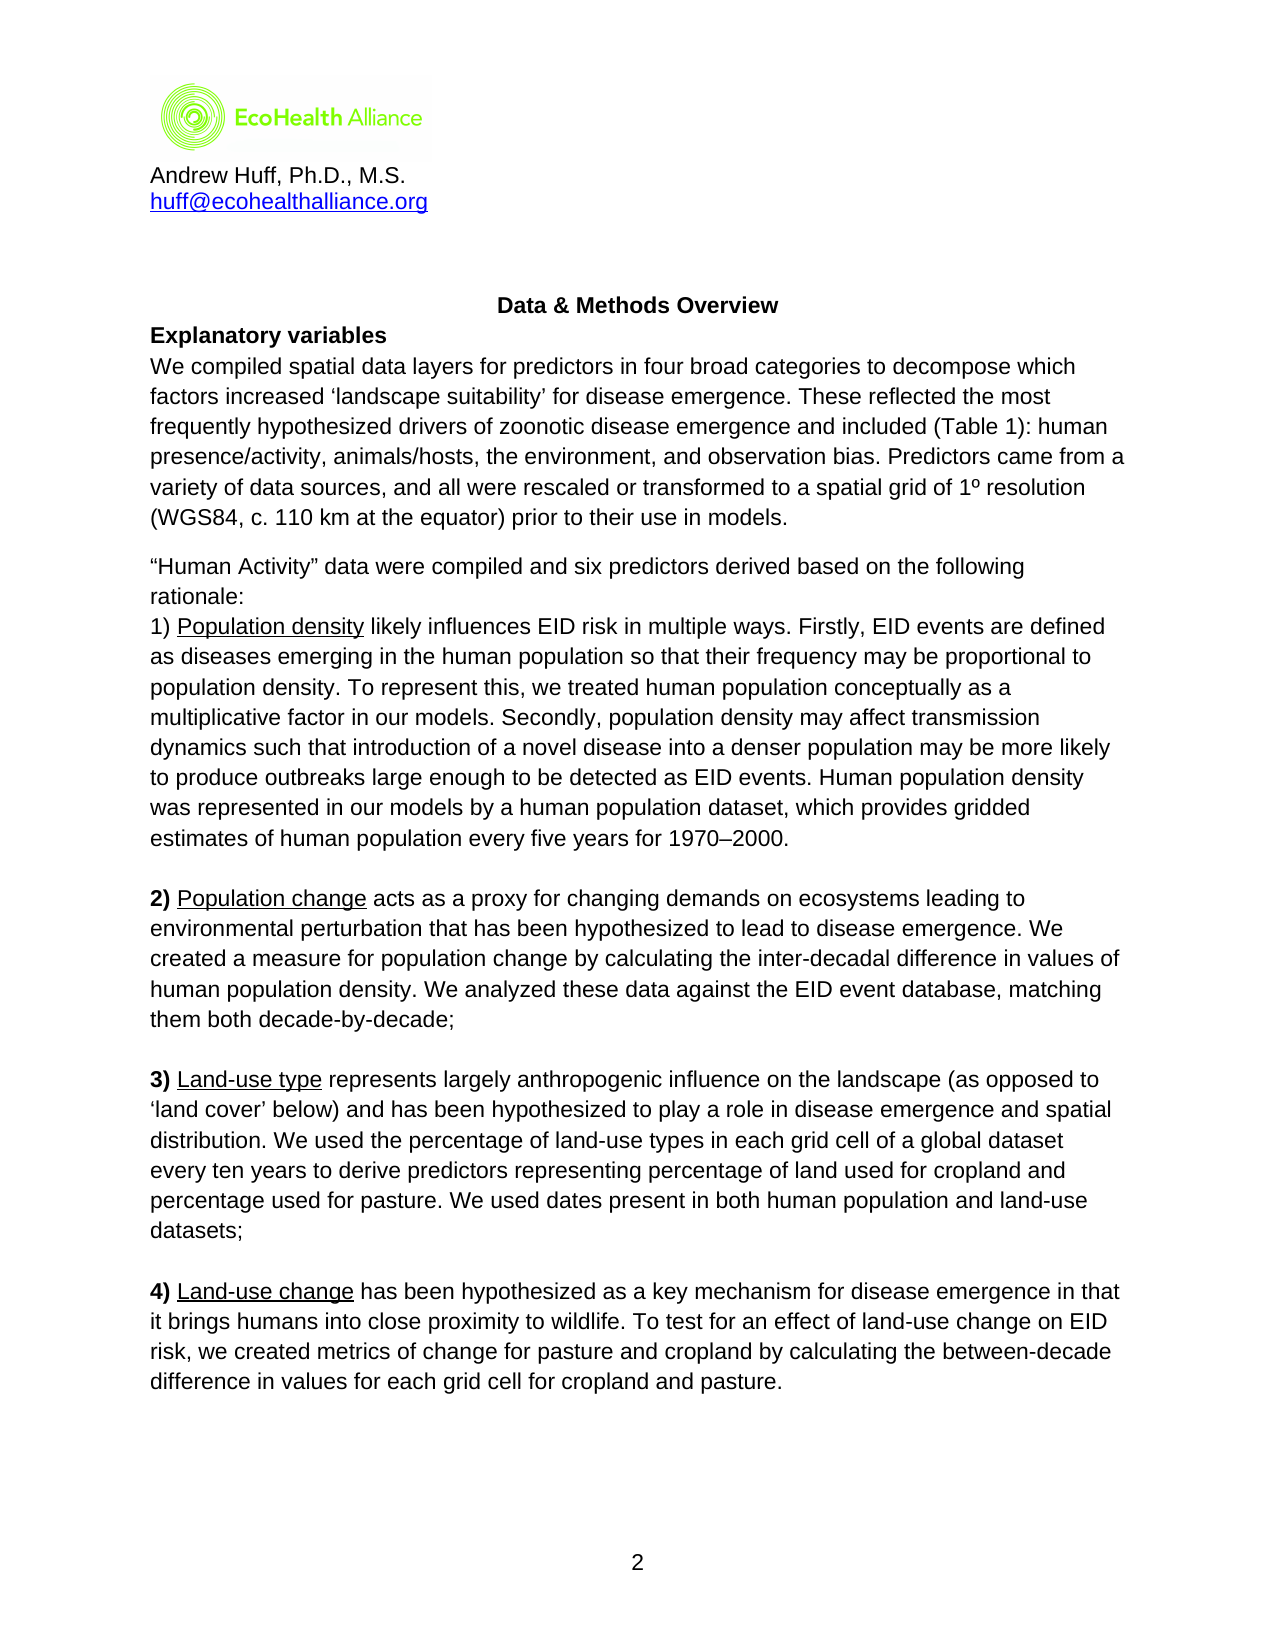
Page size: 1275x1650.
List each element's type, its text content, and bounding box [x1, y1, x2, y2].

subtitle We compiled spatial data layers for predictors in four broad categories to decompose which factors increased ‘landscape suitability’ for disease emergence. These reflected the most frequently hypothesized drivers of zoonotic disease emergence and included (Table 1): human presence/activity, animals/hosts, the environment, and observation bias. Predictors came from a variety of data sources, and all were rescaled or transformed to a spatial grid of 1º resolution (WGS84, c. 110 km at the equator) prior to their use in models. [150, 353, 1125, 530]
text 3) Land-use type represents largely anthropogenic influence on the landscape (as opposed to ‘land cover’ below) and has been hypothesized to play a role in disease emergence and spatial distribution. We used the percentage of land-use types in each grid cell of a global dataset every ten years to derive predictors representing percentage of land used for cropland and percentage used for pasture. We used dates present in both human population and land-use datasets; [150, 1066, 1125, 1244]
text 4) Land-use change has been hypothesized as a key mechanism for disease emergence in that it brings humans into close proximity to wildlife. To test for an effect of land-use change on EID risk, we created metrics of change for pasture and cropland by calculating the between-decade difference in values for each grid cell for cropland and pasture. [150, 1278, 1125, 1395]
subtitle Data & Methods Overview [150, 292, 1125, 319]
text “Human Activity” data were compiled and six predictors derived based on the following rationale: [150, 553, 1125, 609]
text 2) Population change acts as a proxy for changing demands on ecosystems leading to environmental perturbation that has been hypothesized to lead to disease emergence. We created a measure for population change by calculating the inter-decadal difference in values of human population density. We analyzed these data against the EID event database, matching them both decade-by-decade; [150, 885, 1125, 1032]
picture [150, 75, 433, 162]
text 1) Population density likely influences EID risk in multiple ways. Firstly, EID events are defined as diseases emerging in the human population so that their frequency may be proportional to population density. To represent this, we treated human population conceptually as a multiplicative factor in our models. Secondly, population density may affect transmission dynamics such that introduction of a novel disease into a denser population may be more likely to produce outbreaks large enough to be detected as EID events. Human population density was represented in our models by a human population dataset, which provides gridded estimates of human population every five years for 1970–2000. [150, 613, 1125, 851]
subtitle Explanatory variables [150, 322, 1125, 349]
